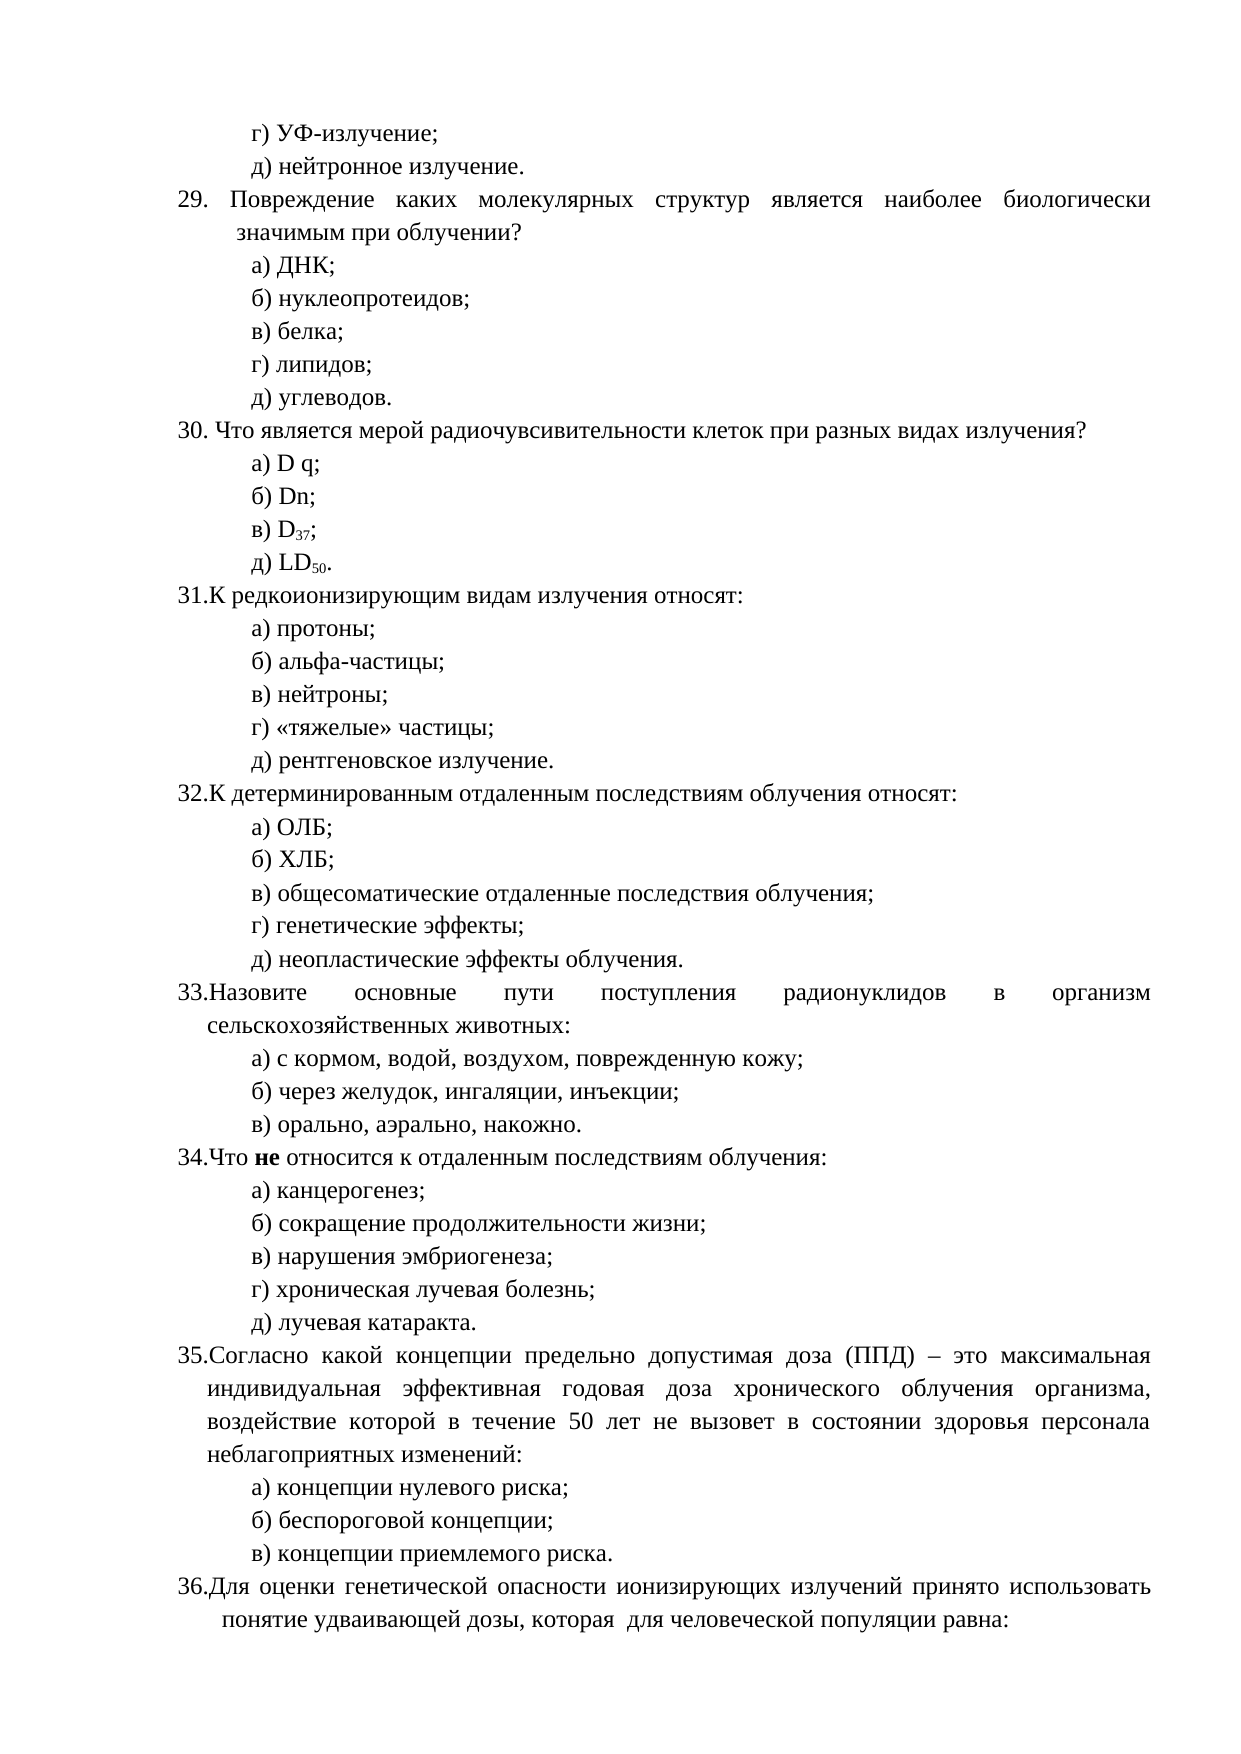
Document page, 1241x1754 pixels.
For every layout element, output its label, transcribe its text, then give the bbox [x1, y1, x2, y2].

text 33.Назовите основные пути поступления радионуклидов в организм сельскохозяйственных животных: [177, 977, 1152, 1038]
text а) концепции нулевого риска; [251, 1472, 1152, 1501]
text д) рентгеновское излучение. [177, 746, 1152, 774]
text б) сокращение продолжительности жизни; [251, 1208, 1152, 1237]
text г) «тяжелые» частицы; [177, 712, 1152, 741]
text г) генетические эффекты; [177, 911, 1152, 939]
text д) неопластические эффекты облучения. [177, 944, 1152, 972]
text д) лучевая катаракта. [251, 1307, 1152, 1336]
text 30. Что является мерой радиочувсивительности клеток при разных видах излучения? [177, 415, 1152, 444]
text а) канцерогенез; [251, 1175, 1152, 1203]
text а) D q; [177, 448, 1152, 477]
text 29. Повреждение каких молекулярных структур является наиболее биологически значимым при облучении? [177, 184, 1152, 246]
text б) нуклеопротеидов; [177, 283, 1152, 312]
text 36.Для оценки генетической опасности ионизирующих излучений принято использовать понятие удваивающей дозы, которая для человеческой популяции равна: [177, 1571, 1152, 1633]
text б) Dn; [177, 481, 1152, 510]
text в) орально, аэрально, накожно. [177, 1109, 1152, 1137]
text г) хроническая лучевая болезнь; [251, 1274, 1152, 1303]
text в) белка; [177, 316, 1152, 345]
text г) липидов; [177, 349, 1152, 378]
text в) общесоматические отдаленные последствия облучения; [177, 878, 1152, 906]
text д) нейтронное излучение. [177, 151, 1152, 180]
text в) D37; [177, 514, 1152, 543]
text а) протоны; [177, 613, 1152, 642]
text 32.К детерминированным отдаленным последствиям облучения относят: [177, 778, 1152, 807]
text в) нейтроны; [177, 679, 1152, 708]
text б) ХЛБ; [177, 844, 1152, 873]
text 31.К редкоионизирующим видам излучения относят: [177, 580, 1152, 609]
text а) ОЛБ; [177, 812, 1152, 840]
text в) концепции приемлемого риска. [251, 1538, 1152, 1567]
text д) LD50. [177, 547, 1152, 576]
text в) нарушения эмбриогенеза; [251, 1241, 1152, 1269]
text б) через желудок, ингаляции, инъекции; [177, 1076, 1152, 1104]
text б) aльфа-частицы; [177, 646, 1152, 675]
text б) беспороговой концепции; [251, 1505, 1152, 1534]
text г) УФ-излучение; [177, 118, 1152, 147]
text 35.Согласно какой концепции предельно допустимая доза (ППД) – это максимальная индивидуальная эффективная годовая доза хронического облучения организма, воздействие которой в течение 50 лет не вызовет в состоянии здоровья персонала неблагоприятных изменений: [177, 1340, 1152, 1468]
text д) углеводов. [177, 382, 1152, 411]
text 34.Что не относится к отдаленным последствиям облучения: [177, 1142, 1152, 1171]
text а) ДНК; [177, 250, 1152, 279]
text а) с кормом, водой, воздухом, поврежденную кожу; [177, 1043, 1152, 1071]
